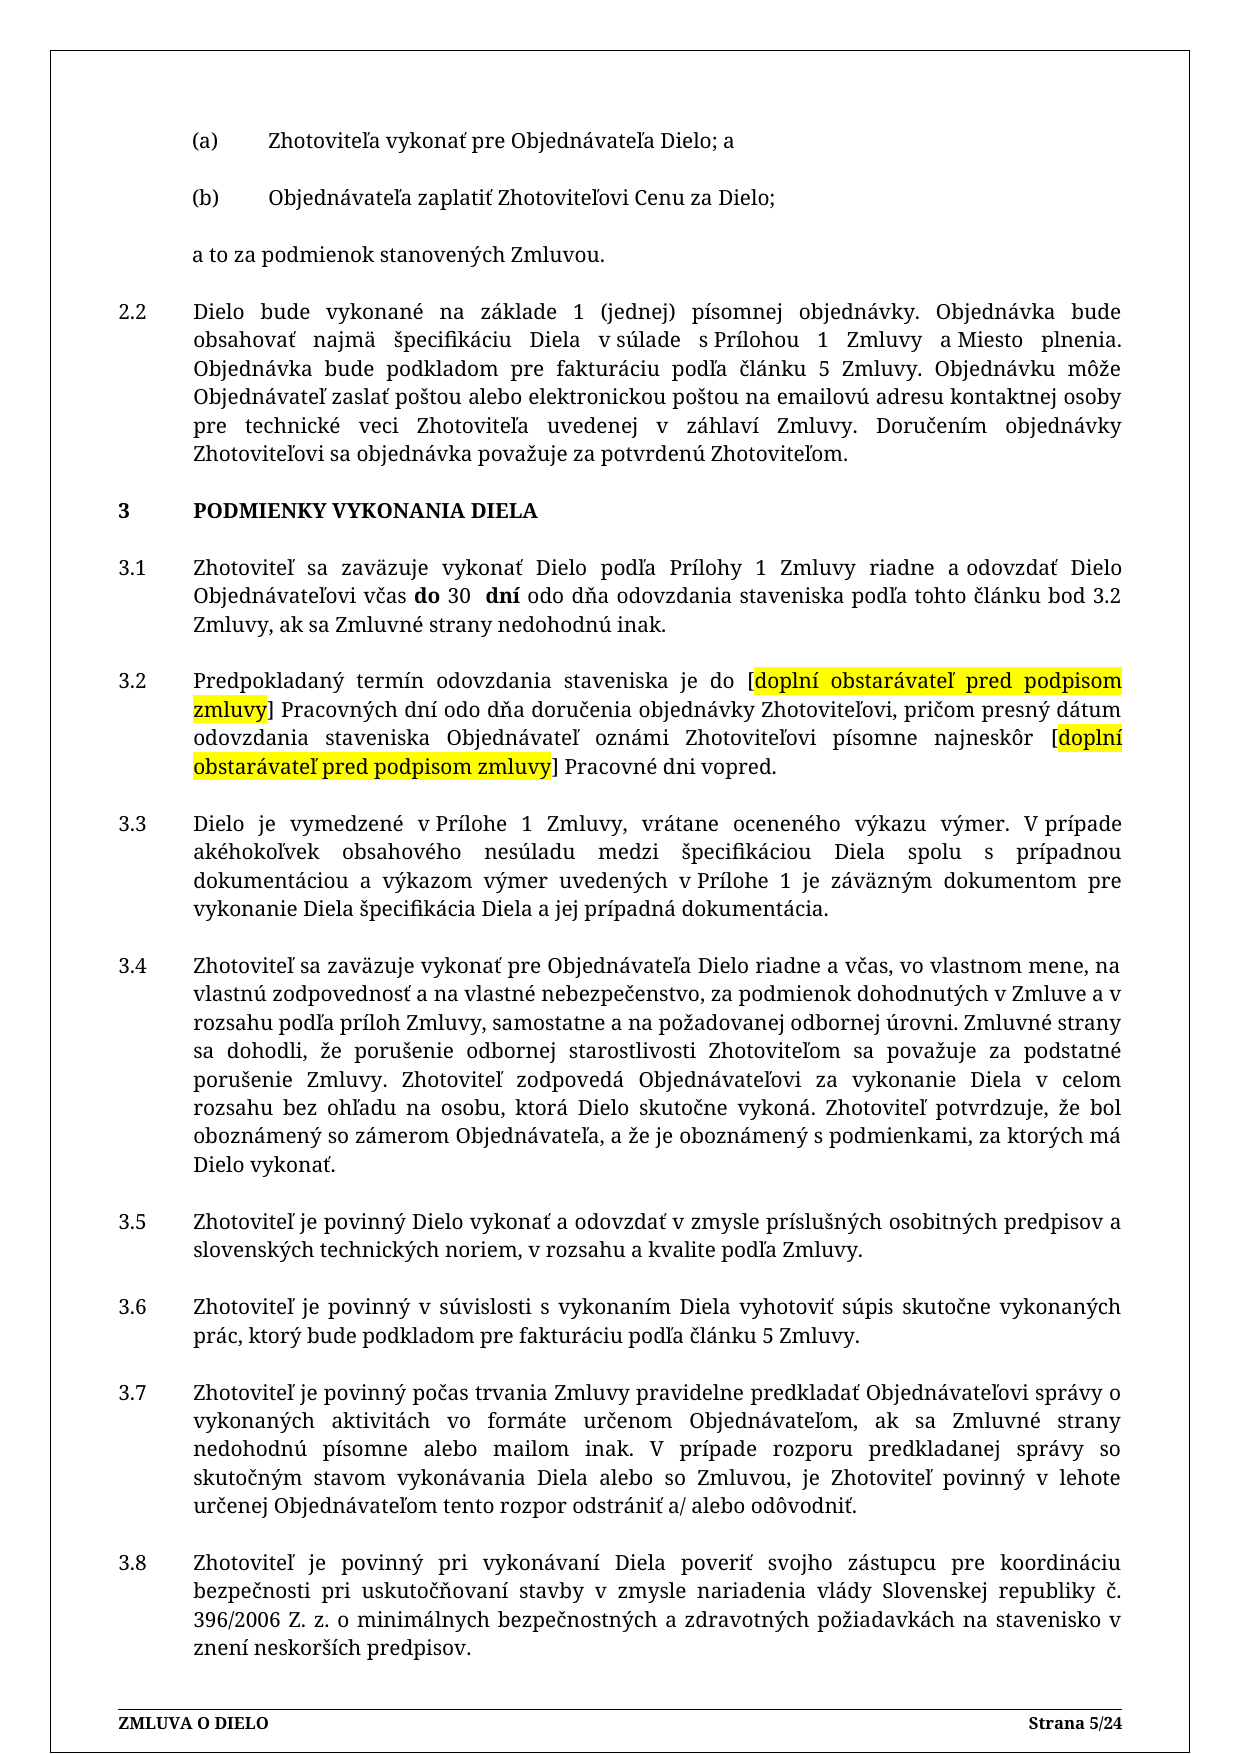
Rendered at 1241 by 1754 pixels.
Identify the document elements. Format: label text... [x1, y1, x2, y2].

list Dielo bude vykonané na základe 1 (jednej) písomnej objednávky. Objednávka bude obsahovať najmä špecifikáciu Diela v súlade s Prílohou 1 Zmluvy a Miesto plnenia. Objednávka bude podkladom pre fakturáciu podľa článku 5 Zmluvy. Objednávku môže Objednávateľ zaslať poštou alebo elektronickou poštou na emailovú adresu kontaktnej osoby pre technické veci Zhotoviteľa uvedenej v záhlaví Zmluvy. Doručením objednávky Zhotoviteľovi sa objednávka považuje za potvrdenú Zhotoviteľom. [118, 297, 1122, 468]
list podmienky VYKONANIA DIELA [118, 496, 1122, 524]
list Zhotoviteľ je povinný Dielo vykonať a odovzdať v zmysle príslušných osobitných predpisov a slovenských technických noriem, v rozsahu a kvalite podľa Zmluvy. [118, 1207, 1122, 1264]
list Zhotoviteľa vykonať pre Objednávateľa Dielo; a [192, 126, 1122, 155]
list Zhotoviteľ sa zaväzuje vykonať pre Objednávateľa Dielo riadne a včas, vo vlastnom mene, na vlastnú zodpovednosť a na vlastné nebezpečenstvo, za podmienok dohodnutých v Zmluve a v rozsahu podľa príloh Zmluvy, samostatne a na požadovanej odbornej úrovni. Zmluvné strany sa dohodli, že porušenie odbornej starostlivosti Zhotoviteľom sa považuje za podstatné porušenie Zmluvy. Zhotoviteľ zodpovedá Objednávateľovi za vykonanie Diela v celom rozsahu bez ohľadu na osobu, ktorá Dielo skutočne vykoná. Zhotoviteľ potvrdzuje, že bol oboznámený so zámerom Objednávateľa, a že je oboznámený s podmienkami, za ktorých má Dielo vykonať. [118, 951, 1122, 1178]
list Zhotoviteľ sa zaväzuje vykonať Dielo podľa Prílohy 1 Zmluvy riadne a odovzdať Dielo Objednávateľovi včas do 30 dní odo dňa odovzdania staveniska podľa tohto článku bod 3.2 Zmluvy, ak sa Zmluvné strany nedohodnú inak. [118, 553, 1122, 638]
list Zhotoviteľ je povinný pri vykonávaní Diela poveriť svojho zástupcu pre koordináciu bezpečnosti pri uskutočňovaní stavby v zmysle nariadenia vlády Slovenskej republiky č. 396/2006 Z. z. o minimálnych bezpečnostných a zdravotných požiadavkách na stavenisko v znení neskorších predpisov. [118, 1548, 1122, 1662]
list Zhotoviteľ je povinný počas trvania Zmluvy pravidelne predkladať Objednávateľovi správy o vykonaných aktivitách vo formáte určenom Objednávateľom, ak sa Zmluvné strany nedohodnú písomne alebo mailom inak. V prípade rozporu predkladanej správy so skutočným stavom vykonávania Diela alebo so Zmluvou, je Zhotoviteľ povinný v lehote určenej Objednávateľom tento rozpor odstrániť a/ alebo odôvodniť. [118, 1378, 1122, 1520]
list Zhotoviteľ je povinný v súvislosti s vykonaním Diela vyhotoviť súpis skutočne vykonaných prác, ktorý bude podkladom pre fakturáciu podľa článku 5 Zmluvy. [118, 1292, 1122, 1349]
list Objednávateľa zaplatiť Zhotoviteľovi Cenu za Dielo; [192, 183, 1122, 212]
list Predpokladaný termín odovzdania staveniska je do [doplní obstarávateľ pred podpisom zmluvy] Pracovných dní odo dňa doručenia objednávky Zhotoviteľovi, pričom presný dátum odovzdania staveniska Objednávateľ oznámi Zhotoviteľovi písomne najneskôr [doplní obstarávateľ pred podpisom zmluvy] Pracovné dni vopred. [118, 667, 1122, 780]
list Dielo je vymedzené v Prílohe 1 Zmluvy, vrátane oceneného výkazu výmer. V prípade akéhokoľvek obsahového nesúladu medzi špecifikáciou Diela spolu s prípadnou dokumentáciou a výkazom výmer uvedených v Prílohe 1 je záväzným dokumentom pre vykonanie Diela špecifikácia Diela a jej prípadná dokumentácia. [118, 809, 1122, 923]
text a to za podmienok stanovených Zmluvou. [118, 240, 1122, 268]
